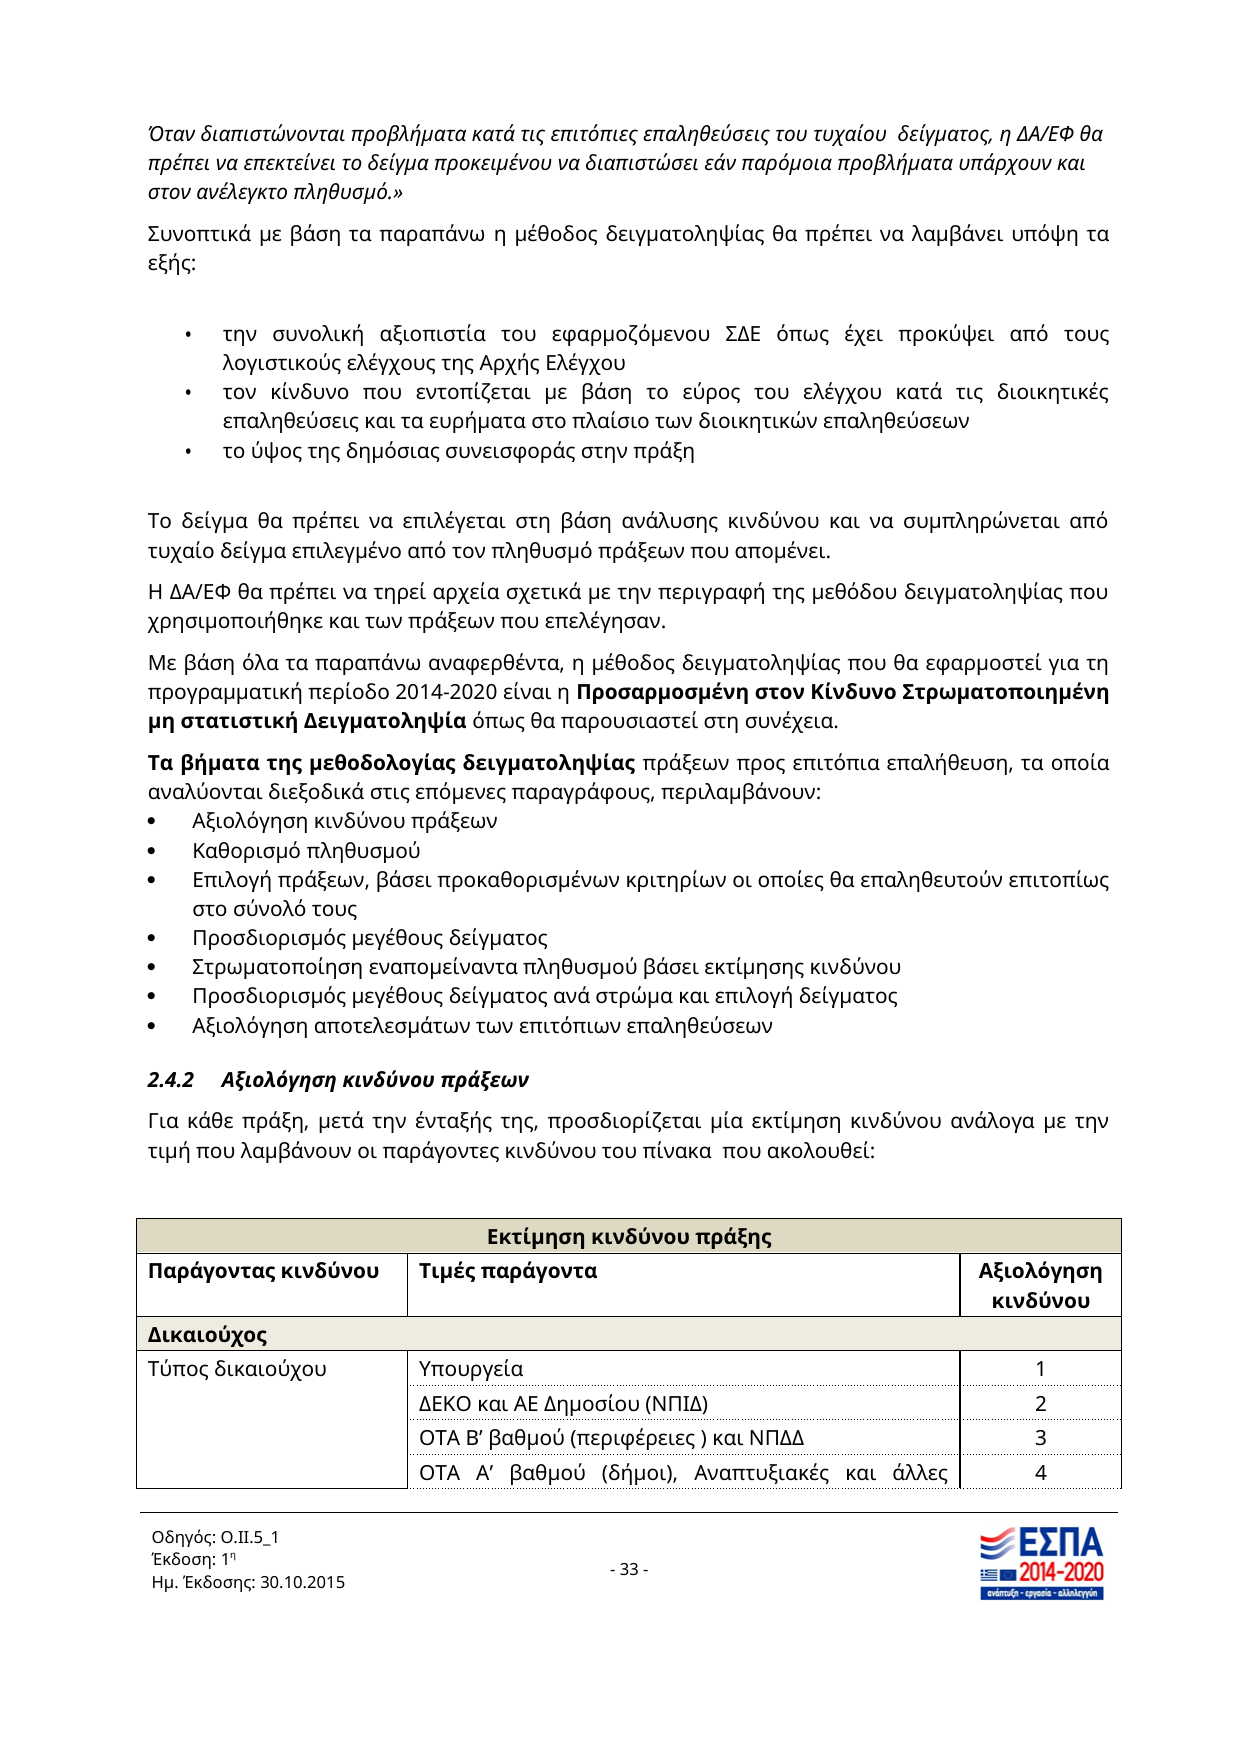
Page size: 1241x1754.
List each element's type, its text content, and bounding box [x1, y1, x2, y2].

table_cell Αξιολόγηση κινδύνου [961, 1254, 1121, 1316]
table_cell 2 [961, 1385, 1121, 1419]
text Με βάση όλα τα παραπάνω αναφερθέντα, η μέθοδος δειγματοληψίας που θα εφαρμοστεί για τη προγραμματική περίοδο 2014-2020 είναι η Προσαρμοσμένη στον Κίνδυνο Στρωματοποιημένη μη στατιστική Δειγματοληψία όπως θα παρουσιαστεί στη συνέχεια. [148, 647, 1110, 735]
text Συνοπτικά με βάση τα παραπάνω η μέθοδος δειγματοληψίας θα πρέπει να λαμβάνει υπόψη τα εξής: [148, 218, 1110, 276]
table_cell ΟΤΑ Β’ βαθμού (περιφέρειες ) και ΝΠΔΔ [408, 1419, 959, 1453]
text Για κάθε πράξη, μετά την ένταξής της, προσδιορίζεται μία εκτίμηση κινδύνου ανάλογα με την τιμή που λαμβάνουν οι παράγοντες κινδύνου του πίνακα που ακολουθεί: [148, 1106, 1110, 1164]
table_cell 1 [961, 1351, 1121, 1385]
list Στρωματοποίηση εναπομείναντα πληθυσμού βάσει εκτίμησης κινδύνου [148, 951, 1110, 981]
list τον κίνδυνο που εντοπίζεται με βάση το εύρος του ελέγχου κατά τις διοικητικές επαληθεύσεις και τα ευρήματα στο πλαίσιο των διοικητικών επαληθεύσεων [185, 376, 1110, 435]
subtitle Αξιολόγηση κινδύνου πράξεων [148, 1064, 1110, 1093]
list Προσδιορισμός μεγέθους δείγματος ανά στρώμα και επιλογή δείγματος [148, 981, 1110, 1010]
table_cell Τύπος δικαιούχου [137, 1351, 407, 1488]
table_cell ΟΤΑ Α’ βαθμού (δήμοι), Αναπτυξιακές και άλλες δημοτικές εταιρείες [408, 1454, 959, 1488]
list την συνολική αξιοπιστία του εφαρμοζόμενου ΣΔΕ όπως έχει προκύψει από τους λογιστικούς ελέγχους της Αρχής Ελέγχου [185, 318, 1110, 376]
list Προσδιορισμός μεγέθους δείγματος [148, 922, 1110, 951]
table_cell 3 [961, 1419, 1121, 1453]
table_header Εκτίμηση κινδύνου πράξης [137, 1219, 1121, 1252]
table_cell Δικαιούχος [137, 1317, 1121, 1350]
table_cell Υπουργεία [408, 1351, 959, 1385]
list το ύψος της δημόσιας συνεισφοράς στην πράξη [185, 435, 1110, 464]
text Όταν διαπιστώνονται προβλήματα κατά τις επιτόπιες επαληθεύσεις του τυχαίου δείγματος, η ΔΑ/ΕΦ θα πρέπει να επεκτείνει το δείγμα προκειμένου να διαπιστώσει εάν παρόμοια προβλήματα υπάρχουν και στον ανέλεγκτο πληθυσμό.» [148, 118, 1110, 206]
list Καθορισμό πληθυσμού [148, 835, 1110, 864]
table_cell 4 [961, 1454, 1121, 1488]
list Αξιολόγηση αποτελεσμάτων των επιτόπιων επαληθεύσεων [148, 1010, 1110, 1039]
text Τα βήματα της μεθοδολογίας δειγματοληψίας πράξεων προς επιτόπια επαλήθευση, τα οποία αναλύονται διεξοδικά στις επόμενες παραγράφους, περιλαμβάνουν: [148, 747, 1110, 806]
table_cell Τιμές παράγοντα [408, 1254, 959, 1316]
text Η ΔΑ/ΕΦ θα πρέπει να τηρεί αρχεία σχετικά με την περιγραφή της μεθόδου δειγματοληψίας που χρησιμοποιήθηκε και των πράξεων που επελέγησαν. [148, 576, 1110, 635]
table_cell ΔΕΚΟ και ΑΕ Δημοσίου (ΝΠΙΔ) [408, 1385, 959, 1419]
text Το δείγμα θα πρέπει να επιλέγεται στη βάση ανάλυσης κινδύνου και να συμπληρώνεται από τυχαίο δείγμα επιλεγμένο από τον πληθυσμό πράξεων που απομένει. [148, 506, 1110, 564]
list Αξιολόγηση κινδύνου πράξεων [148, 806, 1110, 835]
table_cell Παράγοντας κινδύνου [137, 1254, 407, 1316]
list Επιλογή πράξεων, βάσει προκαθορισμένων κριτηρίων οι οποίες θα επαληθευτούν επιτοπίως στο σύνολό τους [148, 864, 1110, 922]
picture [977, 1525, 1107, 1602]
